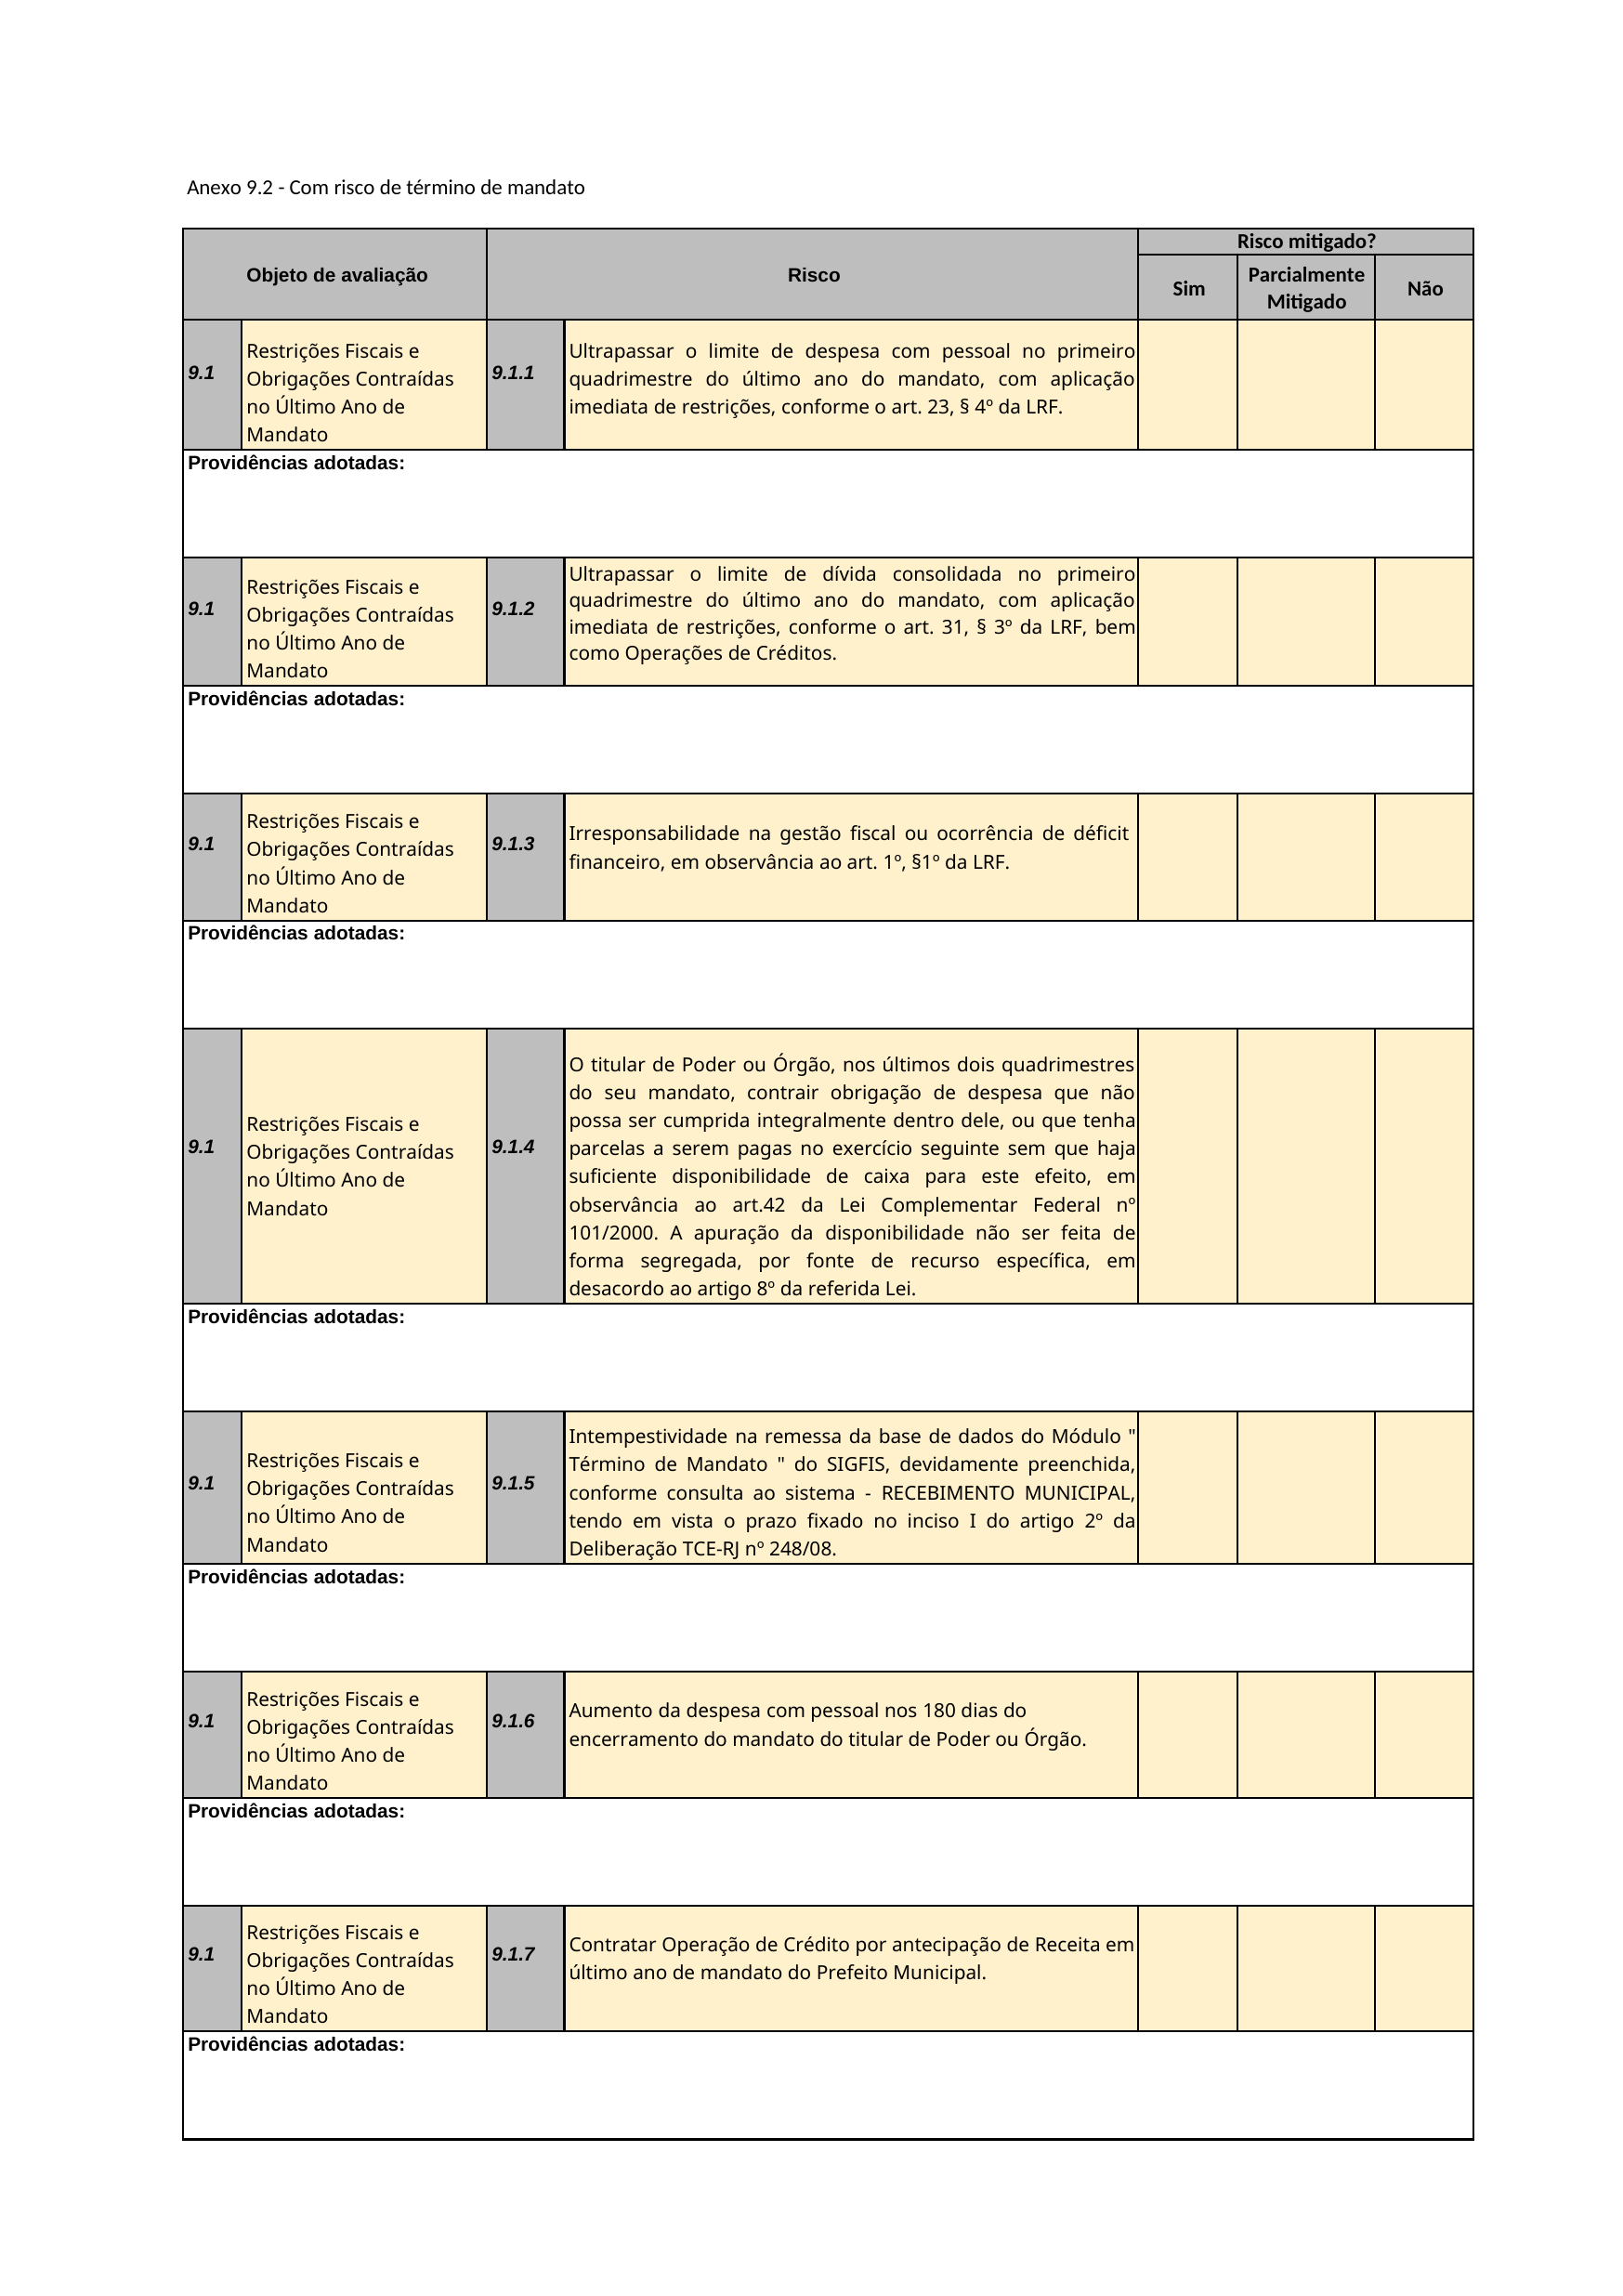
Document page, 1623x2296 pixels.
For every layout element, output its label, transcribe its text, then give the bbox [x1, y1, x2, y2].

table_cell Restrições Fiscais e Obrigações Contraídas no Último Ano de Mandato [242, 1412, 486, 1563]
table_cell [1376, 558, 1472, 685]
table_cell 9.1.5 [488, 1412, 563, 1563]
table_cell 9.1.3 [488, 794, 563, 920]
table_cell [1238, 1412, 1374, 1563]
table_cell [1376, 321, 1472, 449]
table_cell Restrições Fiscais e Obrigações Contraídas no Último Ano de Mandato [242, 1030, 486, 1303]
table_cell [1376, 1030, 1472, 1303]
table_cell [1376, 1673, 1472, 1797]
table_cell 9.1 [184, 1907, 241, 2030]
table_cell 9.1 [184, 321, 241, 449]
table_cell Providências adotadas: [184, 1305, 1472, 1410]
table_cell [1139, 321, 1237, 449]
table_cell Providências adotadas: [184, 922, 1472, 1028]
table_cell Restrições Fiscais e Obrigações Contraídas no Último Ano de Mandato [242, 1673, 486, 1797]
table_cell Restrições Fiscais e Obrigações Contraídas no Último Ano de Mandato [242, 321, 486, 449]
table_cell [1139, 1673, 1237, 1797]
table_cell Providências adotadas: [184, 1799, 1472, 1905]
table_cell [1139, 1907, 1237, 2030]
table_cell Parcialmente Mitigado [1238, 256, 1374, 319]
table_cell [1139, 558, 1237, 685]
table_cell 9.1 [184, 1412, 241, 1563]
table_cell [1238, 1673, 1374, 1797]
table_cell 9.1 [184, 558, 241, 685]
table_cell [1238, 321, 1374, 449]
table_cell 9.1 [184, 1673, 241, 1797]
table_cell [1238, 558, 1374, 685]
table_cell [1376, 1907, 1472, 2030]
table_cell Não [1376, 256, 1472, 319]
table_cell Irresponsabilidade na gestão fiscal ou ocorrência de déficit financeiro, em observância ao art. 1º, §1º da LRF. [566, 794, 1137, 920]
table_cell 9.1.2 [488, 558, 563, 685]
table_cell [1238, 1907, 1374, 2030]
table_cell 9.1.4 [488, 1030, 563, 1303]
table_cell [1376, 794, 1472, 920]
table_cell 9.1.7 [488, 1907, 563, 2030]
table_cell Contratar Operação de Crédito por antecipação de Receita em último ano de mandato do Prefeito Municipal. [566, 1907, 1137, 2030]
table_cell Providências adotadas: [184, 687, 1472, 793]
table_cell 9.1.1 [488, 321, 563, 449]
table_header Risco mitigado? [1139, 230, 1472, 254]
table_cell Restrições Fiscais e Obrigações Contraídas no Último Ano de Mandato [242, 558, 486, 685]
table_header Objeto de avaliação [184, 230, 486, 319]
table_cell Providências adotadas: [184, 2032, 1472, 2138]
table_cell 9.1.6 [488, 1673, 563, 1797]
table_cell [1139, 1412, 1237, 1563]
table_cell Providências adotadas: [184, 1565, 1472, 1671]
table_header Risco [488, 230, 1137, 319]
table_cell Intempestividade na remessa da base de dados do Módulo " Término de Mandato " do SIGFIS, devidamente preenchida, conforme consulta ao sistema - RECEBIMENTO MUNICIPAL, tendo em vista o prazo fixado no inciso I do artigo 2º da Deliberação TCE-RJ nº 248/08. [566, 1412, 1137, 1563]
table_cell O titular de Poder ou Órgão, nos últimos dois quadrimestres do seu mandato, contrair obrigação de despesa que não possa ser cumprida integralmente dentro dele, ou que tenha parcelas a serem pagas no exercício seguinte sem que haja suficiente disponibilidade de caixa para este efeito, em observância ao art.42 da Lei Complementar Federal nº 101/2000. A apuração da disponibilidade não ser feita de forma segregada, por fonte de recurso específica, em desacordo ao artigo 8º da referida Lei. [566, 1030, 1137, 1303]
table_cell 9.1 [184, 1030, 241, 1303]
table_cell Sim [1139, 256, 1237, 319]
table_cell Ultrapassar o limite de dívida consolidada no primeiro quadrimestre do último ano do mandato, com aplicação imediata de restrições, conforme o art. 31, § 3º da LRF, bem como Operações de Créditos. [566, 558, 1137, 685]
table_cell [1139, 794, 1237, 920]
table_cell Restrições Fiscais e Obrigações Contraídas no Último Ano de Mandato [242, 794, 486, 920]
table_cell Aumento da despesa com pessoal nos 180 dias do encerramento do mandato do titular de Poder ou Órgão. [566, 1673, 1137, 1797]
table_cell Restrições Fiscais e Obrigações Contraídas no Último Ano de Mandato [242, 1907, 486, 2030]
table_cell [1376, 1412, 1472, 1563]
table_cell 9.1 [184, 794, 241, 920]
table_cell Providências adotadas: [184, 451, 1472, 557]
table_cell [1238, 1030, 1374, 1303]
table_cell Ultrapassar o limite de despesa com pessoal no primeiro quadrimestre do último ano do mandato, com aplicação imediata de restrições, conforme o art. 23, § 4º da LRF. [566, 321, 1137, 449]
table_cell [1139, 1030, 1237, 1303]
text Anexo 9.2 - Com risco de término de mandato [187, 174, 1486, 200]
table_cell [1238, 794, 1374, 920]
